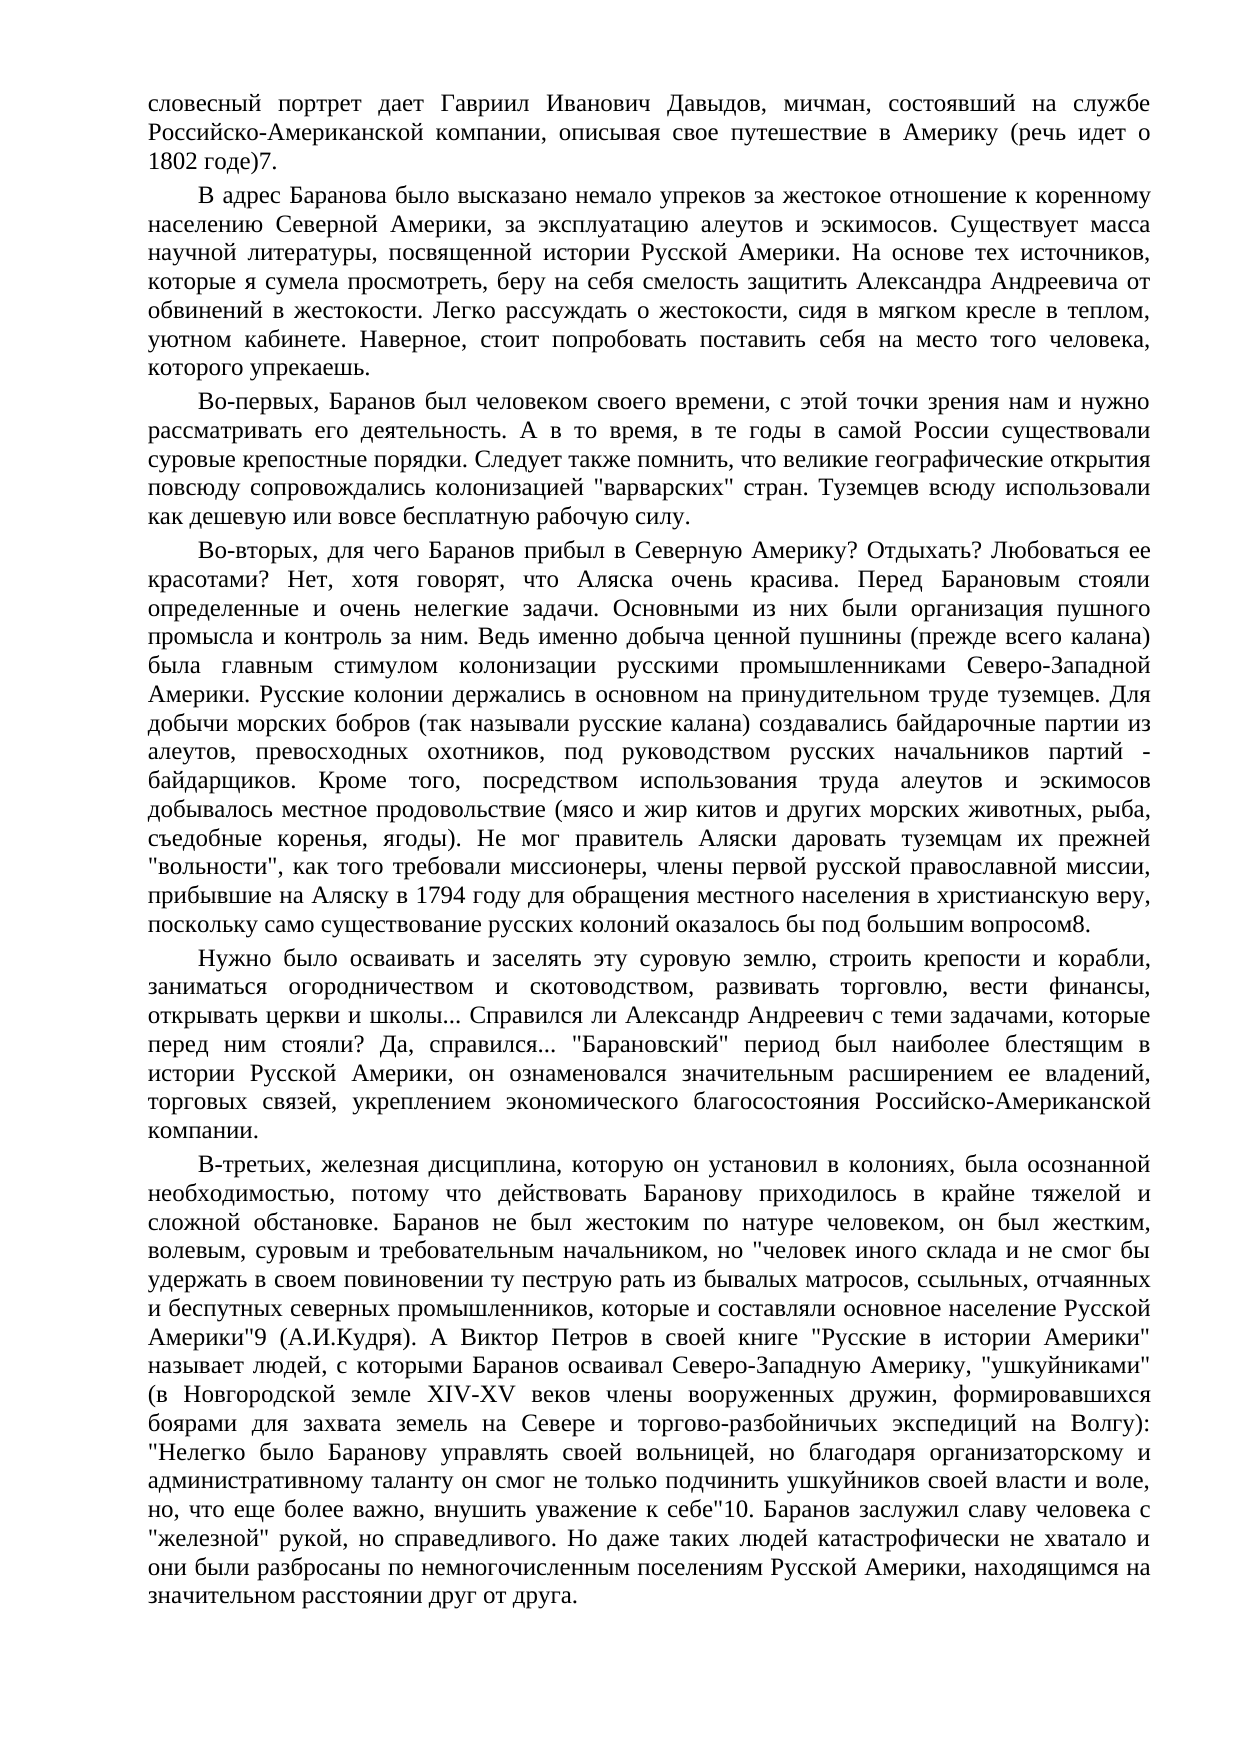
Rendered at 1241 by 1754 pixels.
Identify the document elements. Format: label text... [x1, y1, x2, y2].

text Нужно было осваивать и заселять эту суровую землю, строить крепости и корабли, заниматься огородничеством и скотоводством, развивать торговлю, вести финансы, открывать церкви и школы... Справился ли Александр Андреевич с теми задачами, которые перед ним стояли? Да, справился... "Барановский" период был наиболее блестящим в истории Русской Америки, он ознаменовался значительным расширением ее владений, торговых связей, укреплением экономического благосостояния Российско-Американской компании. [148, 943, 1152, 1144]
text В-третьих, железная дисциплина, которую он установил в колониях, была осознанной необходимостью, потому что действовать Баранову приходилось в крайне тяжелой и сложной обстановке. Баранов не был жестоким по натуре человеком, он был жестким, волевым, суровым и требовательным начальником, но "человек иного склада и не смог бы удержать в своем повиновении ту пеструю рать из бывалых матросов, ссыльных, отчаянных и беспутных северных промышленников, которые и составляли основное население Русской Америки"9 (А.И.Кудря). А Виктор Петров в своей книге "Русские в истории Америки" называет людей, с которыми Баранов осваивал Северо-Западную Америку, "ушкуйниками" (в Новгородской земле XIV-XV веков члены вооруженных дружин, формировавшихся боярами для захвата земель на Севере и торгово-разбойничьих экспедиций на Волгу): "Нелегко было Баранову управлять своей вольницей, но благодаря организаторскому и административному таланту он смог не только подчинить ушкуйников своей власти и воле, но, что еще более важно, внушить уважение к себе"10. Баранов заслужил славу человека с "железной" рукой, но справедливого. Но даже таких людей катастрофически не хватало и они были разбросаны по немногочисленным поселениям Русской Америки, находящимся на значительном расстоянии друг от друга. [148, 1149, 1152, 1609]
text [148, 88, 1152, 175]
text В адрес Баранова было высказано немало упреков за жестокое отношение к коренному населению Северной Америки, за эксплуатацию алеутов и эскимосов. Существует масса научной литературы, посвященной истории Русской Америки. На основе тех источников, которые я сумела просмотреть, беру на себя смелость защитить Александра Андреевича от обвинений в жестокости. Легко рассуждать о жестокости, сидя в мягком кресле в теплом, уютном кабинете. Наверное, стоит попробовать поставить себя на место того человека, которого упрекаешь. [148, 180, 1152, 381]
text Во-первых, Баранов был человеком своего времени, с этой точки зрения нам и нужно рассматривать его деятельность. А в то время, в те годы в самой России существовали суровые крепостные порядки. Следует также помнить, что великие географические открытия повсюду сопровождались колонизацией "варварских" стран. Туземцев всюду использовали как дешевую или вовсе бесплатную рабочую силу. [148, 386, 1152, 530]
text Во-вторых, для чего Баранов прибыл в Северную Америку? Отдыхать? Любоваться ее красотами? Нет, хотя говорят, что Аляска очень красива. Перед Барановым стояли определенные и очень нелегкие задачи. Основными из них были организация пушного промысла и контроль за ним. Ведь именно добыча ценной пушнины (прежде всего калана) была главным стимулом колонизации русскими промышленниками Северо-Западной Америки. Русские колонии держались в основном на принудительном труде туземцев. Для добычи морских бобров (так называли русские калана) создавались байдарочные партии из алеутов, превосходных охотников, под руководством русских начальников партий - байдарщиков. Кроме того, посредством использования труда алеутов и эскимосов добывалось местное продовольствие (мясо и жир китов и других морских животных, рыба, съедобные коренья, ягоды). Не мог правитель Аляски даровать туземцам их прежней "вольности", как того требовали миссионеры, члены первой русской православной миссии, прибывшие на Аляску в 1794 году для обращения местного населения в христианскую веру, поскольку само существование русских колоний оказалось бы под большим вопросом8. [148, 535, 1152, 938]
